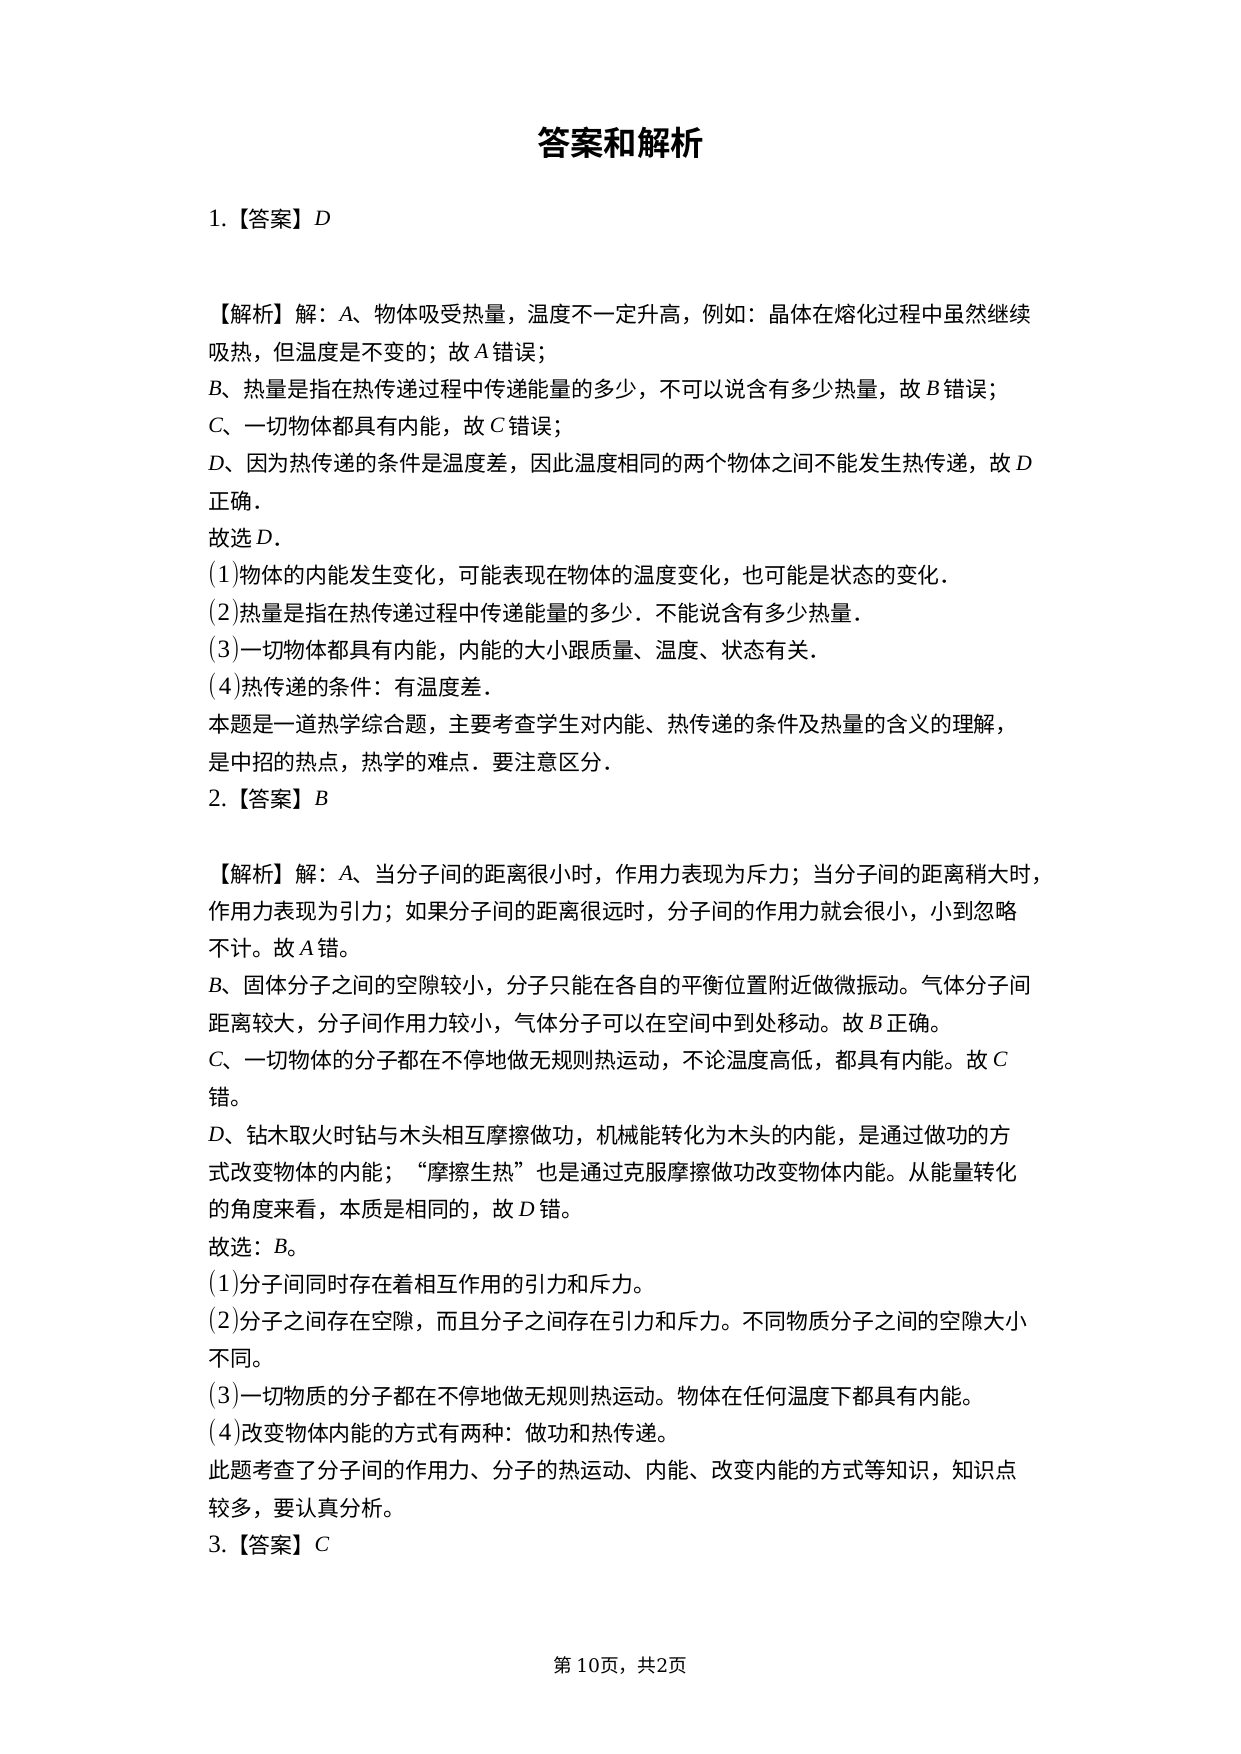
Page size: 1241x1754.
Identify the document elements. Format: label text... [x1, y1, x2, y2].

list 【解析】解：A、物体吸受热量，温度不一定升高，例如：晶体在熔化过程中虽然继续吸热，但温度是不变的；故A错误； B、热量是指在热传递过程中传递能量的多少，不可以说含有多少热量，故B错误； C、一切物体都具有内能，故C错误； D、因为热传递的条件是温度差，因此温度相同的两个物体之间不能发生热传递，故D正确． 故选D． 物体的内能发生变化，可能表现在物体的温度变化，也可能是状态的变化． 热量是指在热传递过程中传递能量的多少．不能说含有多少热量． 一切物体都具有内能，内能的大小跟质量、温度、状态有关． 热传递的条件：有温度差． 本题是一道热学综合题，主要考查学生对内能、热传递的条件及热量的含义的理解，是中招的热点，热学的难点．要注意区分． 2.【答案】B [208, 297, 1032, 851]
list 答案和解析 [208, 108, 1032, 173]
list 【解析】解：A、当分子间的距离很小时，作用力表现为斥力；当分子间的距离稍大时，作用力表现为引力；如果分子间的距离很远时，分子间的作用力就会很小，小到忽略不计。故A错。 B、固体分子之间的空隙较小，分子只能在各自的平衡位置附近做微振动。气体分子间距离较大，分子间作用力较小，气体分子可以在空间中到处移动。故B正确。 C、一切物体的分子都在不停地做无规则热运动，不论温度高低，都具有内能。故C错。 D、钻木取火时钻与木头相互摩擦做功，机械能转化为木头的内能，是通过做功的方式改变物体的内能；“摩擦生热”也是通过克服摩擦做功改变物体内能。从能量转化的角度来看，本质是相同的，故D错。 故选：B。 分子间同时存在着相互作用的引力和斥力。 分子之间存在空隙，而且分子之间存在引力和斥力。不同物质分子之间的空隙大小不同。 一切物质的分子都在不停地做无规则热运动。物体在任何温度下都具有内能。 改变物体内能的方式有两种：做功和热传递。 此题考查了分子间的作用力、分子的热运动、内能、改变内能的方式等知识，知识点较多，要认真分析。 3.【答案】C [208, 856, 1032, 1597]
list 1.【答案】D [208, 201, 1032, 271]
